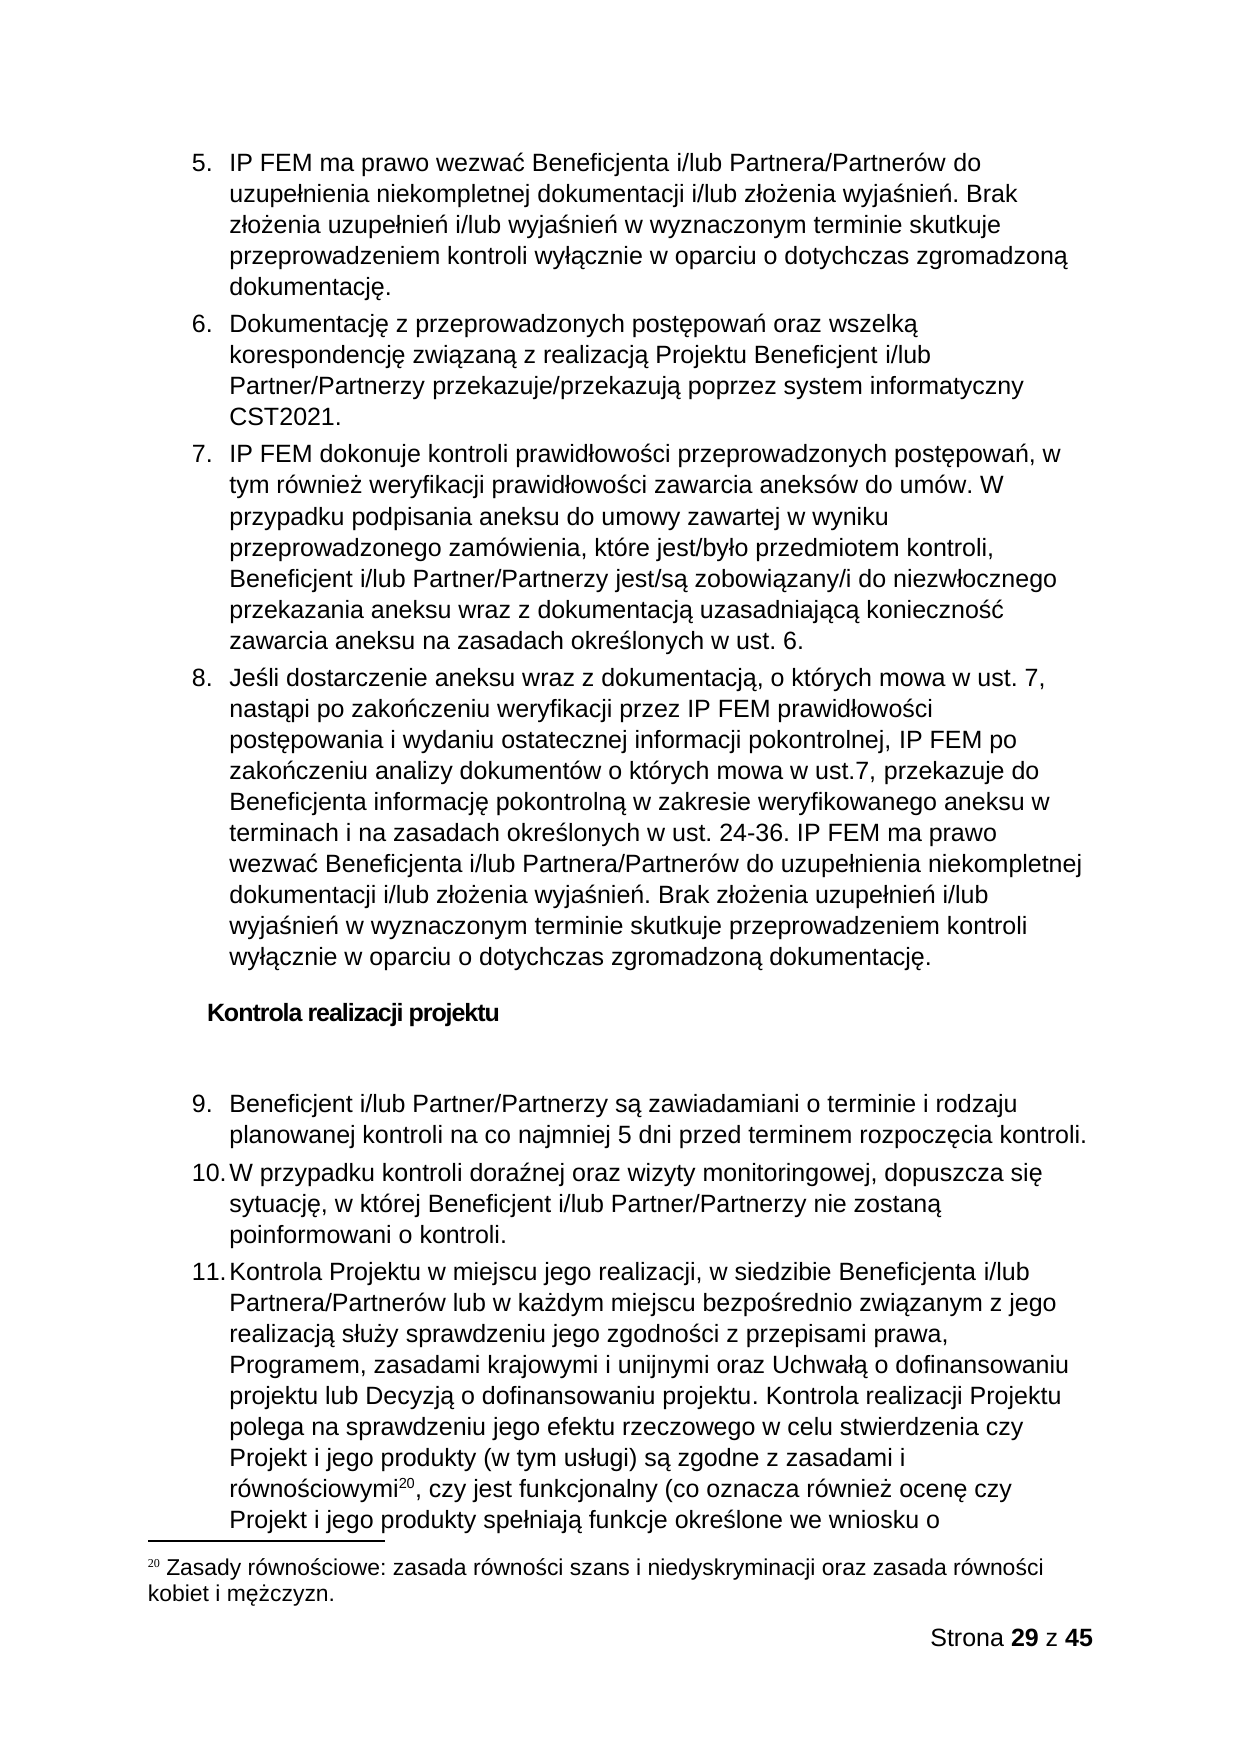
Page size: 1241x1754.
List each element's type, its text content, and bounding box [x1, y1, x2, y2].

title Kontrola realizacji projektu [177, 998, 1093, 1027]
subtitle Jeśli dostarczenie aneksu wraz z dokumentacją, o których mowa w ust. 7, nastąpi po zakończeniu weryfikacji przez IP FEM prawidłowości postępowania i wydaniu ostatecznej informacji pokontrolnej, IP FEM po zakończeniu analizy dokumentów o których mowa w ust.7, przekazuje do Beneficjenta informację pokontrolną w zakresie weryfikowanego aneksu w terminach i na zasadach określonych w ust. 24-36. IP FEM ma prawo wezwać Beneficjenta i/lub Partnera/Partnerów do uzupełnienia niekompletnej dokumentacji i/lub złożenia wyjaśnień. Brak złożenia uzupełnień i/lub wyjaśnień w wyznaczonym terminie skutkuje przeprowadzeniem kontroli wyłącznie w oparciu o dotychczas zgromadzoną dokumentację. [192, 663, 1093, 971]
subtitle IP FEM dokonuje kontroli prawidłowości przeprowadzonych postępowań, w tym również weryfikacji prawidłowości zawarcia aneksów do umów. W przypadku podpisania aneksu do umowy zawartej w wyniku przeprowadzonego zamówienia, które jest/było przedmiotem kontroli, Beneficjent i/lub Partner/Partnerzy jest/są zobowiązany/i do niezwłocznego przekazania aneksu wraz z dokumentacją uzasadniającą konieczność zawarcia aneksu na zasadach określonych w ust. 6. [192, 439, 1093, 654]
subtitle Dokumentację z przeprowadzonych postępowań oraz wszelką korespondencję związaną z realizacją Projektu Beneficjent i/lub Partner/Partnerzy przekazuje/przekazują poprzez system informatyczny CST2021. [192, 309, 1093, 431]
subtitle Beneficjent i/lub Partner/Partnerzy są zawiadamiani o terminie i rodzaju planowanej kontroli na co najmniej 5 dni przed terminem rozpoczęcia kontroli. [192, 1089, 1093, 1149]
subtitle IP FEM ma prawo wezwać Beneficjenta i/lub Partnera/Partnerów do uzupełnienia niekompletnej dokumentacji i/lub złożenia wyjaśnień. Brak złożenia uzupełnień i/lub wyjaśnień w wyznaczonym terminie skutkuje przeprowadzeniem kontroli wyłącznie w oparciu o dotychczas zgromadzoną dokumentację. [192, 148, 1093, 301]
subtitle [192, 1257, 1093, 1534]
subtitle W przypadku kontroli doraźnej oraz wizyty monitoringowej, dopuszcza się sytuację, w której Beneficjent i/lub Partner/Partnerzy nie zostaną poinformowani o kontroli. [192, 1158, 1093, 1249]
